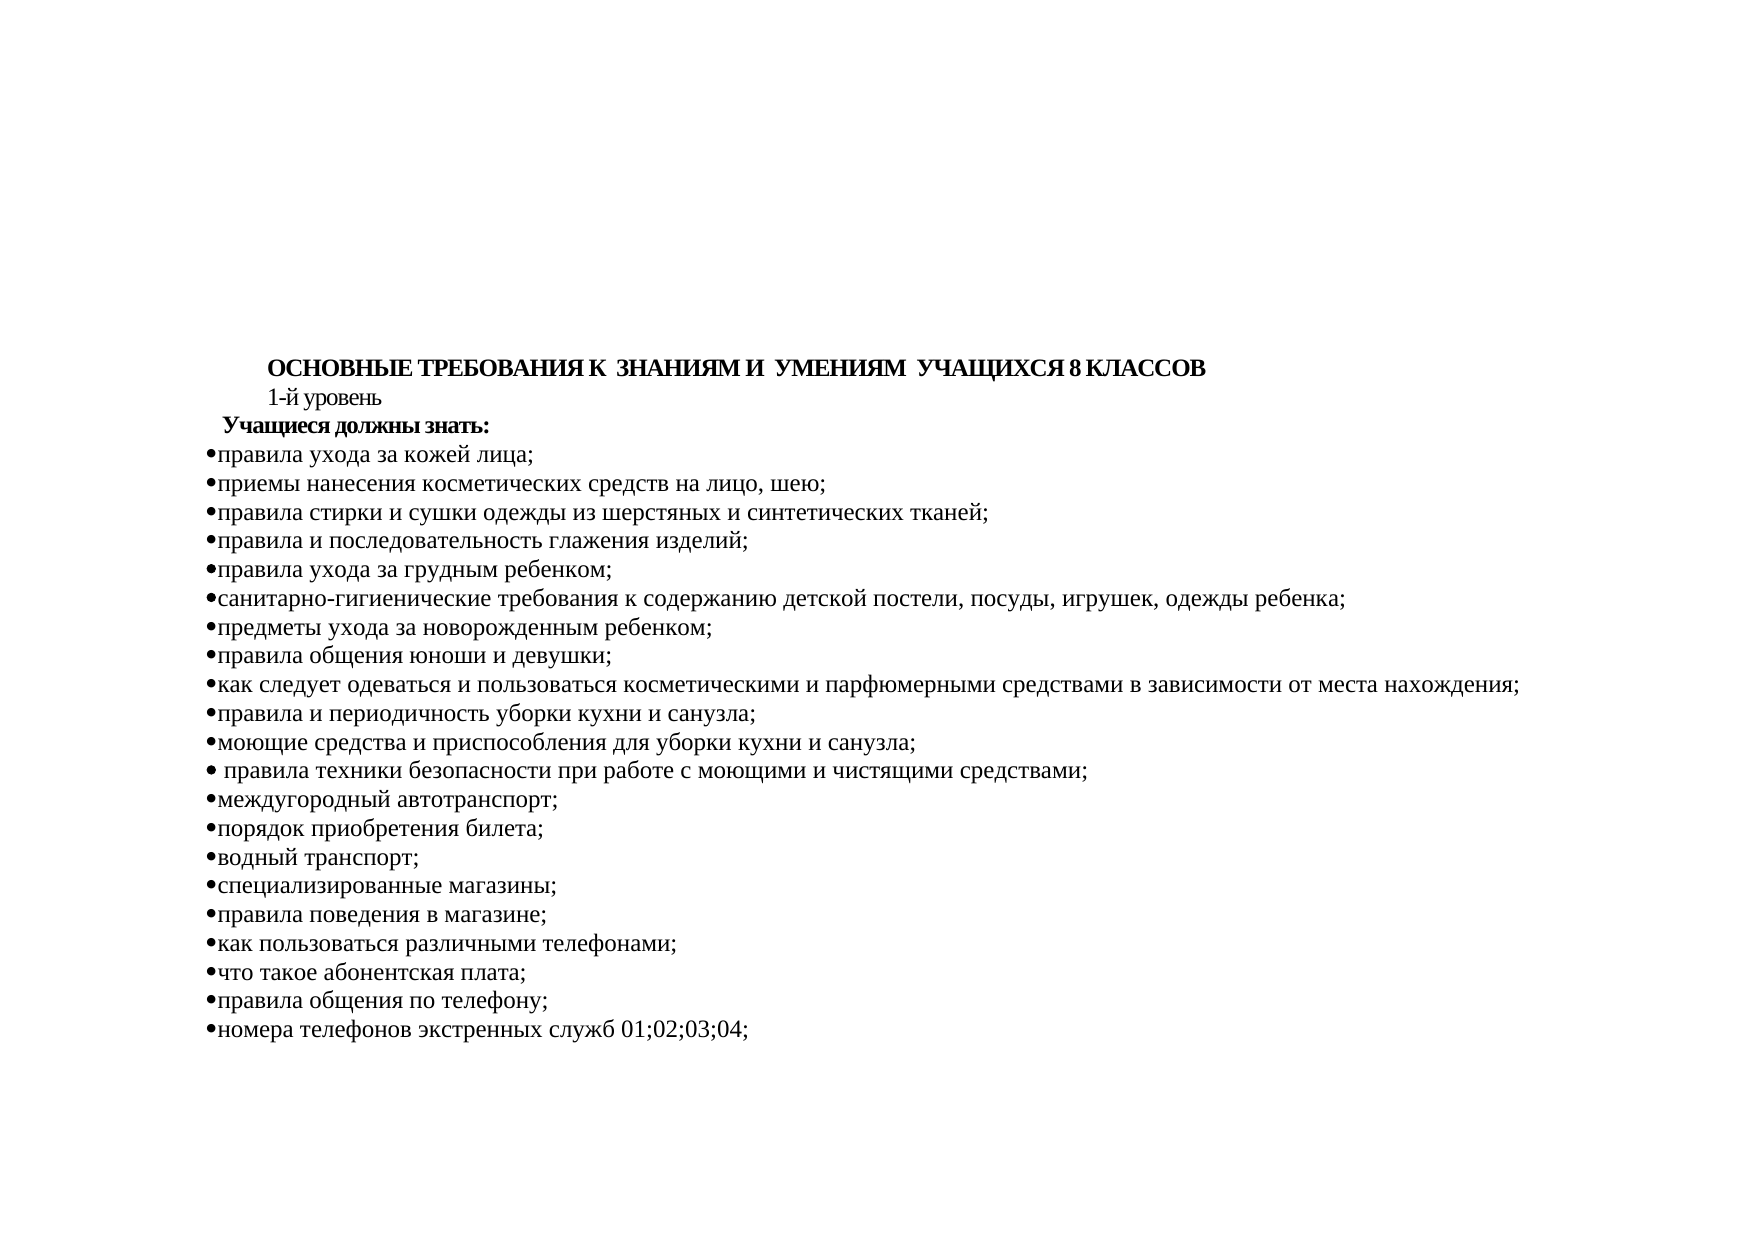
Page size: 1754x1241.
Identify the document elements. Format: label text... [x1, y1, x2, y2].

list водный транспорт; [207, 842, 1665, 870]
list что такое абонентская плата; [207, 957, 1665, 985]
list специализированные магазины; [207, 870, 1665, 899]
list как следует одеваться и пользоваться косметическими и парфюмерными средствами в зависимости от места нахождения; [207, 669, 1665, 698]
list правила ухода за кожей лица; [207, 439, 1665, 468]
list правила общения юноши и девушки; [207, 640, 1665, 669]
list порядок приобретения билета; [207, 813, 1665, 842]
text 1-й уровень [267, 382, 1671, 410]
list правила и последовательность глажения изделий; [207, 525, 1665, 554]
list предметы ухода за новорожденным ребенком; [207, 612, 1665, 640]
list как пользоваться различными телефонами; [207, 928, 1665, 957]
list правила поведения в магазине; [207, 899, 1665, 928]
list моющие средства и приспособления для уборки кухни и санузла; [207, 727, 1665, 755]
list правила техники безопасности при работе с моющими и чистящими средствами; [207, 755, 1665, 784]
list правила стирки и сушки одежды из шерстяных и синтетических тканей; [207, 497, 1665, 525]
list правила и периодичность уборки кухни и санузла; [207, 698, 1665, 727]
list правила общения по телефону; [207, 985, 1665, 1014]
text Учащиеся должны знать: [222, 410, 1671, 439]
list санитарно-гигиенические требования к содержанию детской постели, посуды, игрушек, одежды ребенка; [207, 583, 1665, 612]
list номера телефонов экстренных служб 01;02;03;04; [207, 1014, 1665, 1043]
text ОСНОВНЫЕ ТРЕБОВАНИЯ К ЗНАНИЯМ И УМЕНИЯМ УЧАЩИХСЯ 8 КЛАССОВ [267, 353, 1671, 382]
list приемы нанесения косметических средств на лицо, шею; [207, 468, 1665, 497]
list междугородный автотранспорт; [207, 784, 1665, 813]
list правила ухода за грудным ребенком; [207, 554, 1665, 583]
